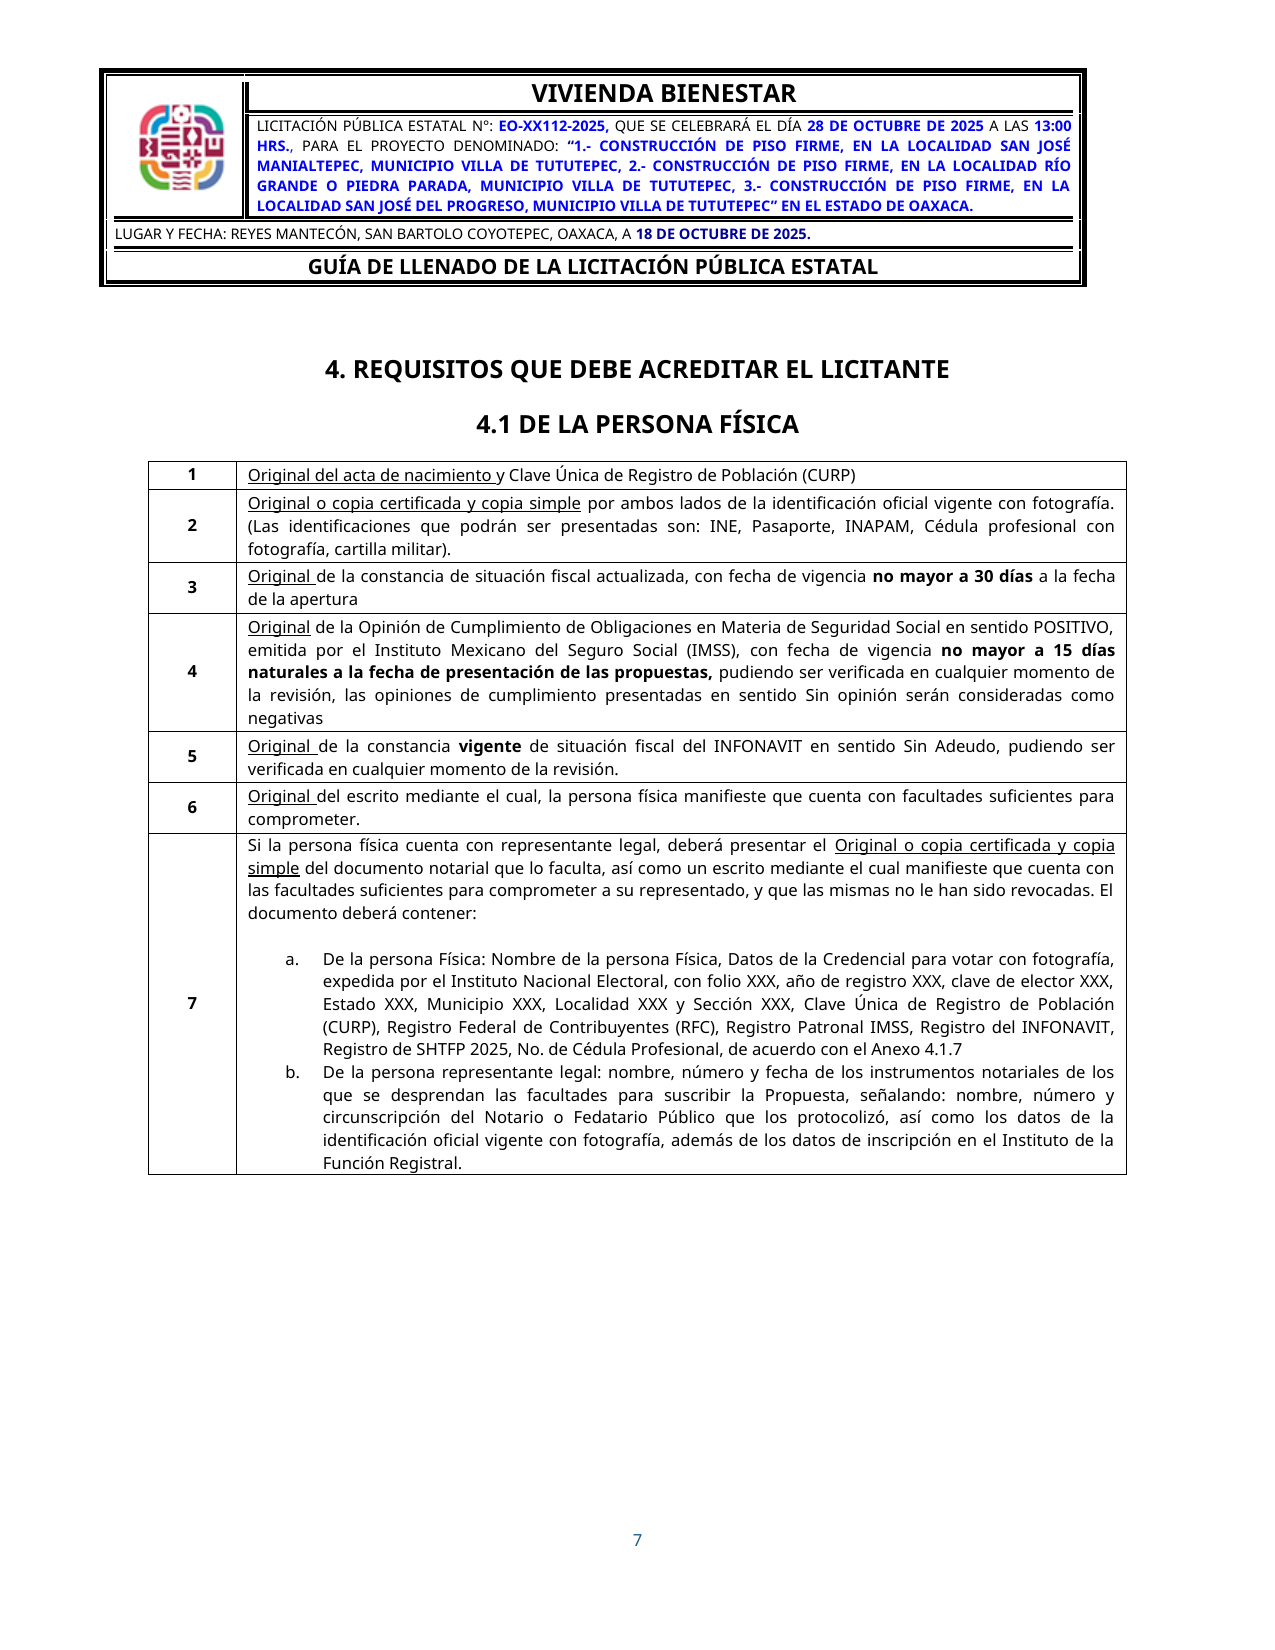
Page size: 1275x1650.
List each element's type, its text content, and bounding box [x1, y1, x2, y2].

table_header Original del acta de nacimiento y Clave Única de Registro de Población (CURP) [237, 462, 1126, 488]
text 4. REQUISITOS QUE DEBE ACREDITAR EL LICITANTE [148, 351, 1127, 385]
table_cell 3 [149, 563, 236, 612]
table_header 1 [149, 462, 236, 488]
table_cell Original de la constancia vigente de situación fiscal del INFONAVIT en sentido Sin Adeudo, pudiendo ser verificada en cualquier momento de la revisión. [237, 732, 1126, 782]
text 4.1 DE LA PERSONA FÍSICA [148, 407, 1127, 441]
table_cell Original de la constancia de situación fiscal actualizada, con fecha de vigencia no mayor a 30 días a la fecha de la apertura [237, 563, 1126, 612]
table_cell Si la persona física cuenta con representante legal, deberá presentar el Original o copia certificada y copia simple del documento notarial que lo faculta, así como un escrito mediante el cual manifieste que cuenta con las facultades suficientes para comprometer a su representado, y que las mismas no le han sido revocadas. El documento deberá contener: De la persona Física: Nombre de la persona Física, Datos de la Credencial para votar con fotografía, expedida por el Instituto Nacional Electoral, con folio XXX, año de registro XXX, clave de elector XXX, Estado XXX, Municipio XXX, Localidad XXX y Sección XXX, Clave Única de Registro de Población (CURP), Registro Federal de Contribuyentes (RFC), Registro Patronal IMSS, Registro del INFONAVIT, Registro de SHTFP 2025, No. de Cédula Profesional, de acuerdo con el Anexo 4.1.7 De la persona representante legal: nombre, número y fecha de los instrumentos notariales de los que se desprendan las facultades para suscribir la Propuesta, señalando: nombre, número y circunscripción del Notario o Fedatario Público que los protocolizó, así como los datos de la identificación oficial vigente con fotografía, además de los datos de inscripción en el Instituto de la Función Registral. [237, 834, 1126, 1174]
table_cell 4 [149, 614, 236, 731]
picture [128, 97, 235, 196]
table_cell 6 [149, 783, 236, 832]
table_cell 2 [149, 490, 236, 562]
table_cell Original de la Opinión de Cumplimiento de Obligaciones en Materia de Seguridad Social en sentido POSITIVO, emitida por el Instituto Mexicano del Seguro Social (IMSS), con fecha de vigencia no mayor a 15 días naturales a la fecha de presentación de las propuestas, pudiendo ser verificada en cualquier momento de la revisión, las opiniones de cumplimiento presentadas en sentido Sin opinión serán consideradas como negativas [237, 614, 1126, 731]
table_cell 5 [149, 732, 236, 782]
table_cell 7 [149, 834, 236, 1174]
table_cell Original del escrito mediante el cual, la persona física manifieste que cuenta con facultades suficientes para comprometer. [237, 783, 1126, 832]
table_cell Original o copia certificada y copia simple por ambos lados de la identificación oficial vigente con fotografía. (Las identificaciones que podrán ser presentadas son: INE, Pasaporte, INAPAM, Cédula profesional con fotografía, cartilla militar). [237, 490, 1126, 562]
